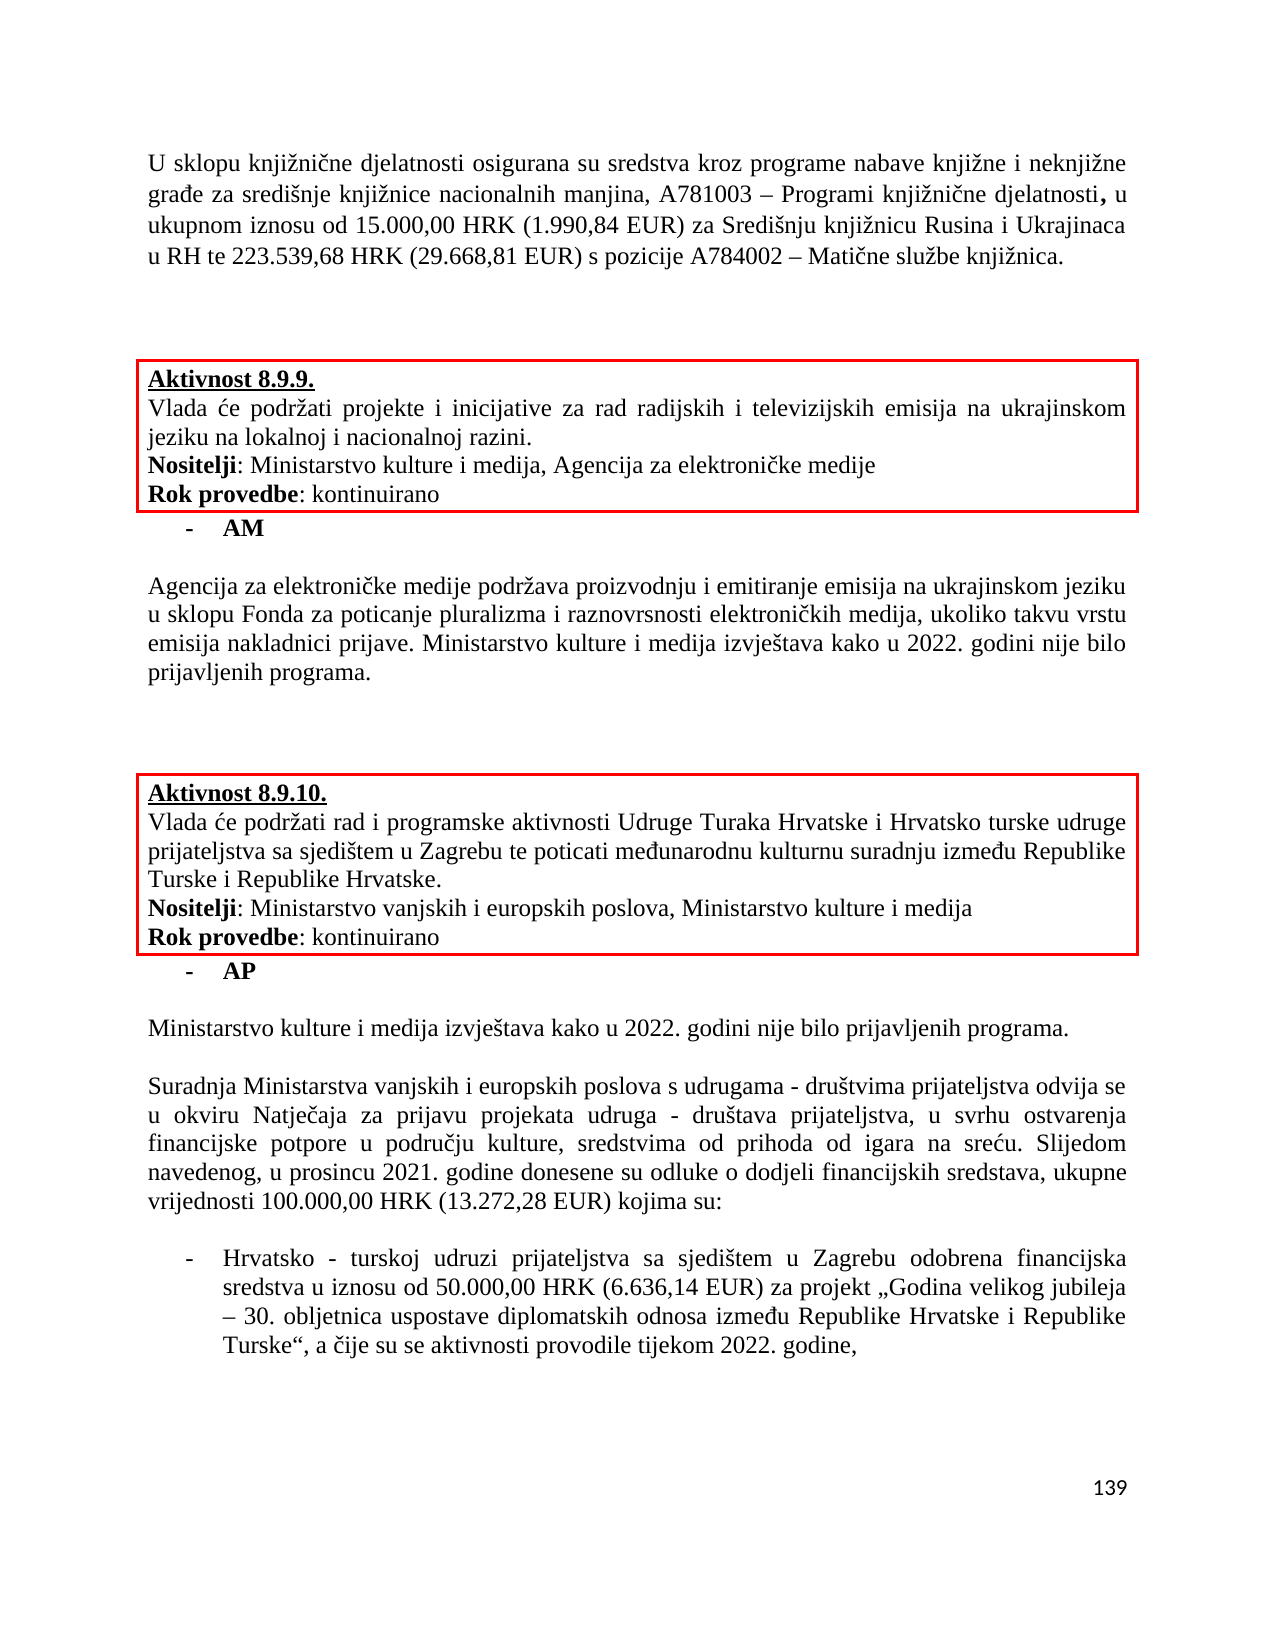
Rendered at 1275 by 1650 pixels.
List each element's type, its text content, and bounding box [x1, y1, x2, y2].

list AM [185, 513, 1127, 542]
text Nositelji: Ministarstvo kulture i medija, Agencija za elektroničke medije [148, 451, 1127, 474]
text Rok provedbe: kontinuirano [139, 474, 1136, 510]
text Vlada će podržati projekte i inicijative za rad radijskih i televizijskih emisija na ukrajinskom jeziku na lokalnoj i nacionalnoj razini. [148, 393, 1127, 451]
text Agencija za elektroničke medije podržava proizvodnju i emitiranje emisija na ukrajinskom jeziku u sklopu Fonda za poticanje pluralizma i raznovrsnosti elektroničkih medija, ukoliko takvu vrstu emisija nakladnici prijave. Ministarstvo kulture i medija izvještava kako u 2022. godini nije bilo prijavljenih programa. [148, 571, 1127, 686]
text Rok provedbe: kontinuirano [139, 917, 1136, 953]
text Aktivnost 8.9.9. [139, 362, 1136, 393]
text U sklopu knjižnične djelatnosti osigurana su sredstva kroz programe nabave knjižne i neknjižne građe za središnje knjižnice nacionalnih manjina, A781003 – Programi knjižnične djelatnosti, u ukupnom iznosu od 15.000,00 HRK (1.990,84 EUR) za Središnju knjižnicu Rusina i Ukrajinaca u RH te 223.539,68 HRK (29.668,81 EUR) s pozicije A784002 – Matične službe knjižnica. [148, 148, 1127, 269]
text Aktivnost 8.9.10. [139, 776, 1136, 807]
text Nositelji: Ministarstvo vanjskih i europskih poslova, Ministarstvo kulture i medija [148, 893, 1127, 917]
text Vlada će podržati rad i programske aktivnosti Udruge Turaka Hrvatske i Hrvatsko turske udruge prijateljstva sa sjedištem u Zagrebu te poticati međunarodnu kulturnu suradnju između Republike Turske i Republike Hrvatske. [148, 807, 1127, 893]
text Suradnja Ministarstva vanjskih i europskih poslova s udrugama - društvima prijateljstva odvija se u okviru Natječaja za prijavu projekata udruga - društava prijateljstva, u svrhu ostvarenja financijske potpore u području kulture, sredstvima od prihoda od igara na sreću. Slijedom navedenog, u prosincu 2021. godine donesene su odluke o dodjeli financijskih sredstava, ukupne vrijednosti 100.000,00 HRK (13.272,28 EUR) kojima su: [148, 1071, 1127, 1215]
list AP [185, 956, 1127, 985]
text Ministarstvo kulture i medija izvještava kako u 2022. godini nije bilo prijavljenih programa. [148, 1013, 1127, 1042]
list Hrvatsko - turskoj udruzi prijateljstva sa sjedištem u Zagrebu odobrena financijska sredstva u iznosu od 50.000,00 HRK (6.636,14 EUR) za projekt „Godina velikog jubileja – 30. obljetnica uspostave diplomatskih odnosa između Republike Hrvatske i Republike Turske“, a čije su se aktivnosti provodile tijekom 2022. godine, [185, 1243, 1127, 1358]
